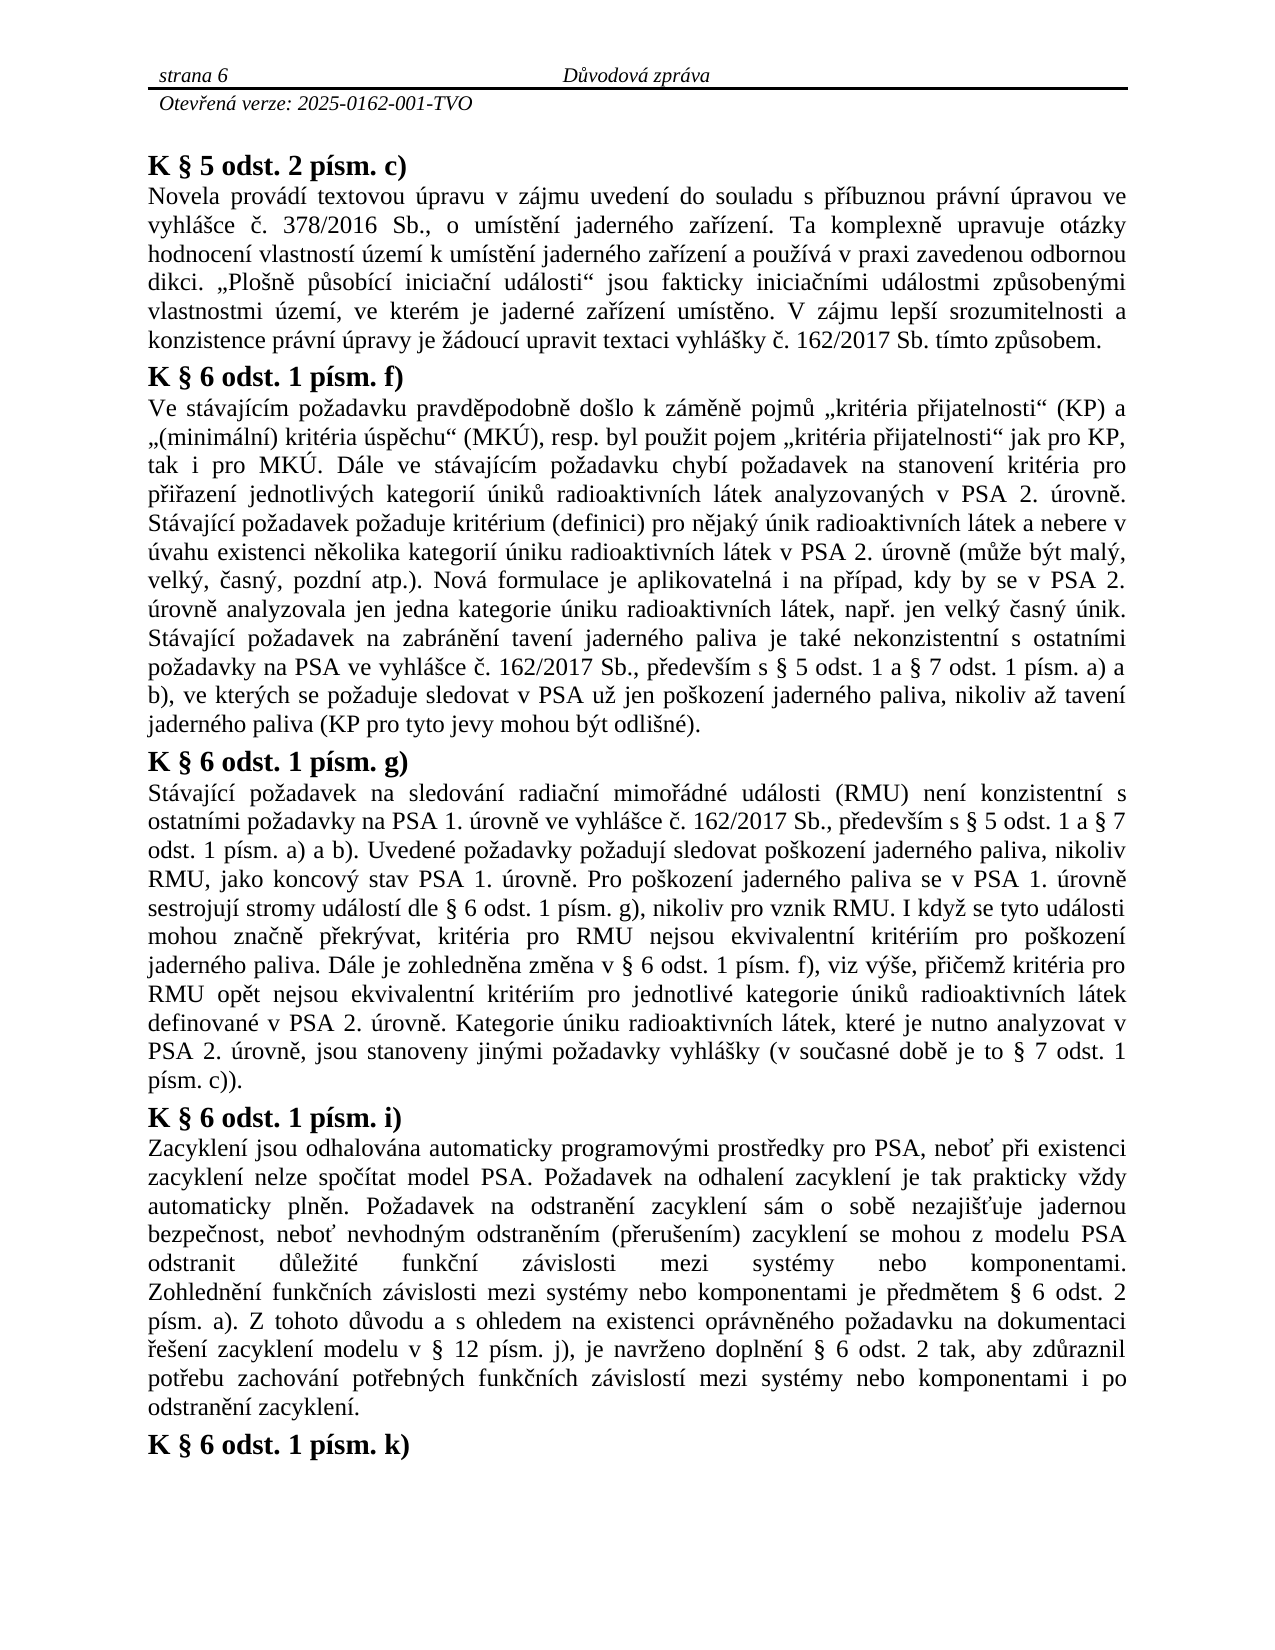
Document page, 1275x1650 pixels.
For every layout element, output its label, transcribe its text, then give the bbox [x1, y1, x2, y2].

text K § 5 odst. 2 písm. c) [148, 148, 1127, 181]
text K § 6 odst. 1 písm. i) [148, 1100, 1127, 1133]
text Stávající požadavek na sledování radiační mimořádné události (RMU) není konzistentní s ostatními požadavky na PSA 1. úrovně ve vyhlášce č. 162/2017 Sb., především s § 5 odst. 1 a § 7 odst. 1 písm. a) a b). Uvedené požadavky požadují sledovat poškození jaderného paliva, nikoliv RMU, jako koncový stav PSA 1. úrovně. Pro poškození jaderného paliva se v PSA 1. úrovně sestrojují stromy událostí dle § 6 odst. 1 písm. g), nikoliv pro vznik RMU. I když se tyto události mohou značně překrývat, kritéria pro RMU nejsou ekvivalentní kritériím pro poškození jaderného paliva. Dále je zohledněna změna v § 6 odst. 1 písm. f), viz výše, přičemž kritéria pro RMU opět nejsou ekvivalentní kritériím pro jednotlivé kategorie úniků radioaktivních látek definované v PSA 2. úrovně. Kategorie úniku radioaktivních látek, které je nutno analyzovat v PSA 2. úrovně, jsou stanoveny jinými požadavky vyhlášky (v současné době je to § 7 odst. 1 písm. c)). [148, 778, 1127, 1094]
text Zacyklení jsou odhalována automaticky programovými prostředky pro PSA, neboť při existenci zacyklení nelze spočítat model PSA. Požadavek na odhalení zacyklení je tak prakticky vždy automaticky plněn. Požadavek na odstranění zacyklení sám o sobě nezajišťuje jadernou bezpečnost, neboť nevhodným odstraněním (přerušením) zacyklení se mohou z modelu PSA odstranit důležité funkční závislosti mezi systémy nebo komponentami. Zohlednění funkčních závislosti mezi systémy nebo komponentami je předmětem § 6 odst. 2 písm. a). Z tohoto důvodu a s ohledem na existenci oprávněného požadavku na dokumentaci řešení zacyklení modelu v § 12 písm. j), je navrženo doplnění § 6 odst. 2 tak, aby zdůraznil potřebu zachování potřebných funkčních závislostí mezi systémy nebo komponentami i po odstranění zacyklení. [148, 1133, 1127, 1421]
text K § 6 odst. 1 písm. k) [148, 1427, 1127, 1460]
text K § 6 odst. 1 písm. f) [148, 359, 1127, 393]
text Ve stávajícím požadavku pravděpodobně došlo k záměně pojmů „kritéria přijatelnosti“ (KP) a „(minimální) kritéria úspěchu“ (MKÚ), resp. byl použit pojem „kritéria přijatelnosti“ jak pro KP, tak i pro MKÚ. Dále ve stávajícím požadavku chybí požadavek na stanovení kritéria pro přiřazení jednotlivých kategorií úniků radioaktivních látek analyzovaných v PSA 2. úrovně. Stávající požadavek požaduje kritérium (definici) pro nějaký únik radioaktivních látek a nebere v úvahu existenci několika kategorií úniku radioaktivních látek v PSA 2. úrovně (může být malý, velký, časný, pozdní atp.). Nová formulace je aplikovatelná i na případ, kdy by se v PSA 2. úrovně analyzovala jen jedna kategorie úniku radioaktivních látek, např. jen velký časný únik. Stávající požadavek na zabránění tavení jaderného paliva je také nekonzistentní s ostatními požadavky na PSA ve vyhlášce č. 162/2017 Sb., především s § 5 odst. 1 a § 7 odst. 1 písm. a) a b), ve kterých se požaduje sledovat v PSA už jen poškození jaderného paliva, nikoliv až tavení jaderného paliva (KP pro tyto jevy mohou být odlišné). [148, 393, 1127, 738]
text Novela provádí textovou úpravu v zájmu uvedení do souladu s příbuznou právní úpravou ve vyhlášce č. 378/2016 Sb., o umístění jaderného zařízení. Ta komplexně upravuje otázky hodnocení vlastností území k umístění jaderného zařízení a používá v praxi zavedenou odbornou dikci. „Plošně působící iniciační události“ jsou fakticky iniciačními událostmi způsobenými vlastnostmi území, ve kterém je jaderné zařízení umístěno. V zájmu lepší srozumitelnosti a konzistence právní úpravy je žádoucí upravit textaci vyhlášky č. 162/2017 Sb. tímto způsobem. [148, 181, 1127, 354]
text K § 6 odst. 1 písm. g) [148, 744, 1127, 778]
